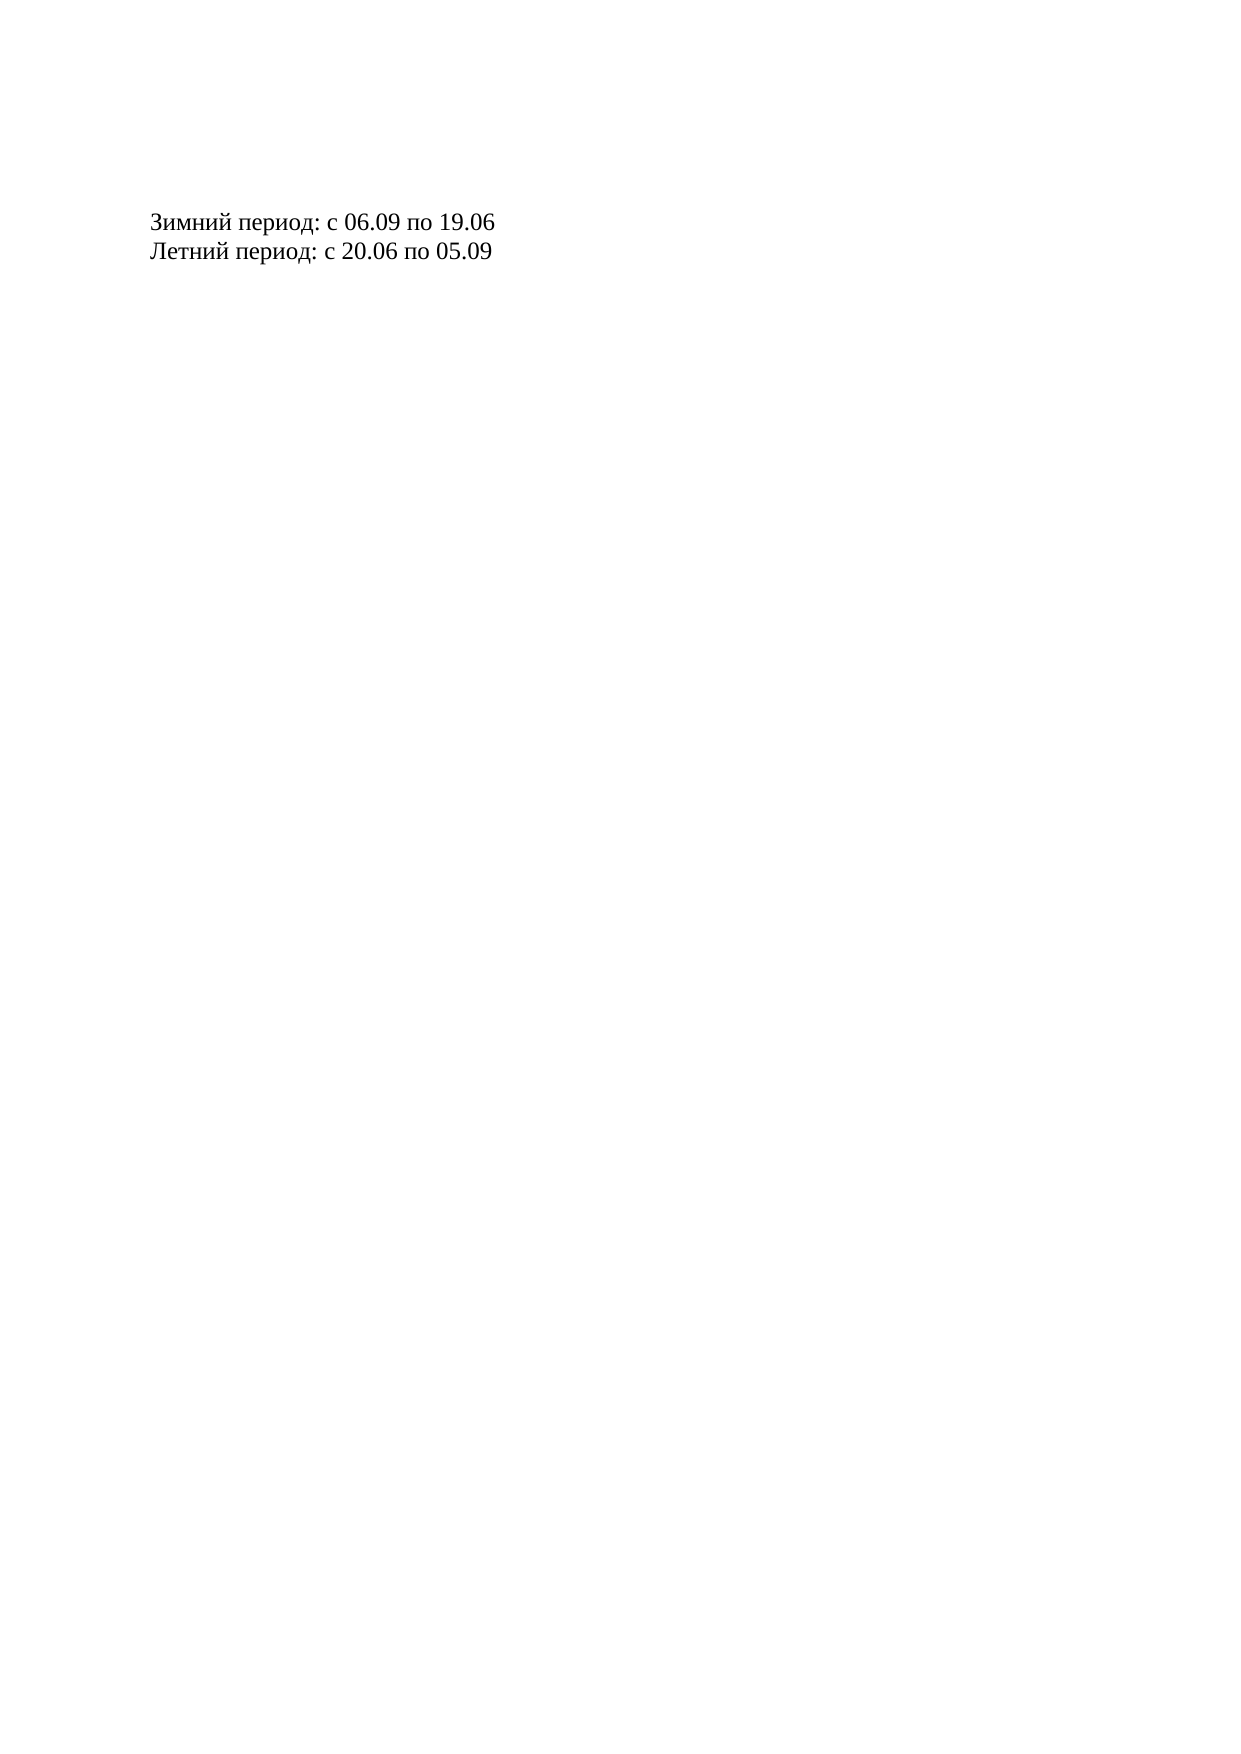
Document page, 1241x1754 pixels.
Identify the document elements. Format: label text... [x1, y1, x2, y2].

text Зимний период: с 06.09 по 19.06 [150, 207, 1090, 236]
text Летний период: с 20.06 по 05.09 [150, 236, 1090, 265]
